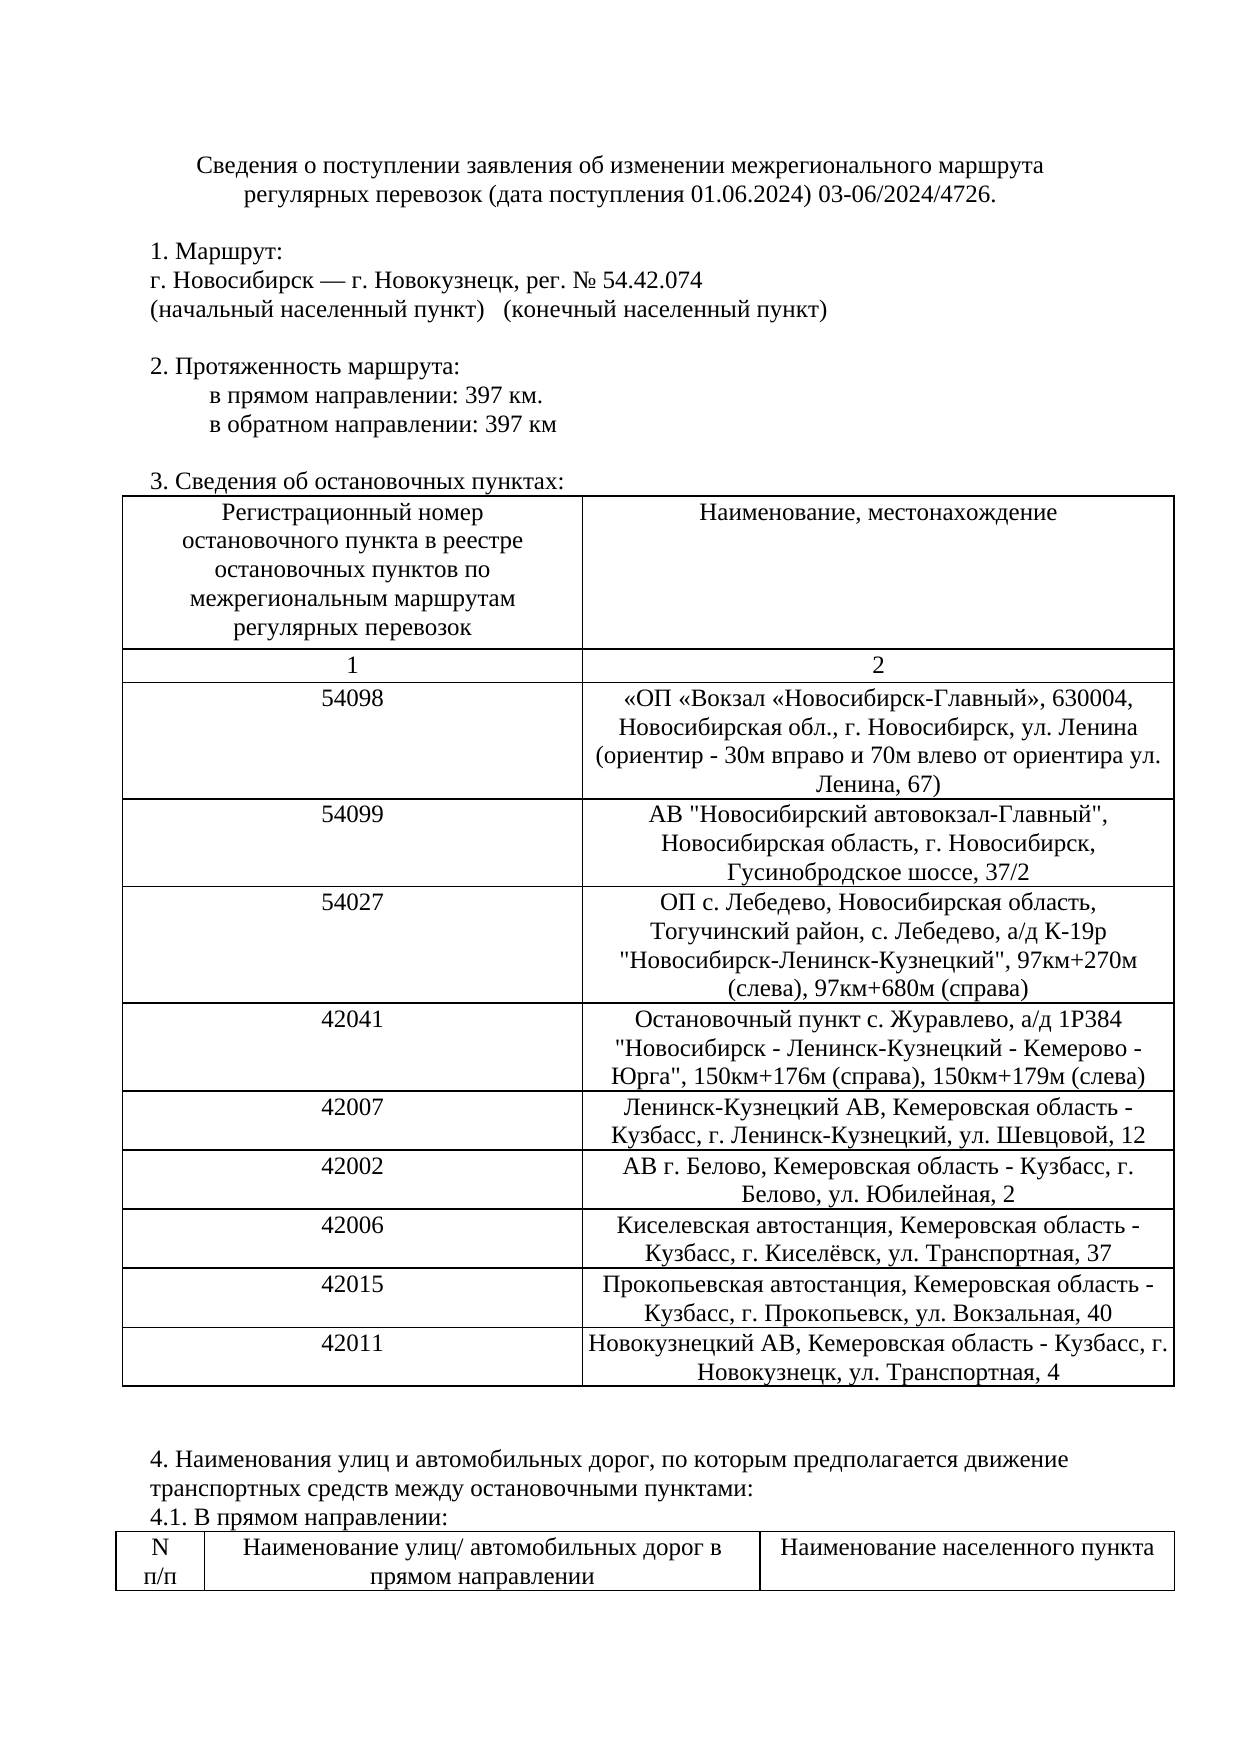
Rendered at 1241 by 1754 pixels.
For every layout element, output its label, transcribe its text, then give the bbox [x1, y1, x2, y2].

table_cell «ОП «Вокзал «Новосибирск-Главный», 630004, Новосибирская обл., г. Новосибирск, ул. Ленина (ориентир - 30м вправо и 70м влево от ориентира ул. Ленина, 67) [583, 683, 1173, 798]
text 2. Протяженность маршрута: [150, 351, 1090, 380]
text 4. Наименования улиц и автомобильных дорог, по которым предполагается движение транспортных средств между остановочными пунктами: [150, 1444, 1090, 1502]
text (начальный населенный пункт) (конечный населенный пункт) [150, 294, 1090, 322]
table_cell 42002 [123, 1151, 582, 1208]
table_cell АВ г. Белово, Кемеровская область - Кузбасс, г. Белово, ул. Юбилейная, 2 [583, 1151, 1173, 1208]
table_cell Остановочный пункт с. Журавлево, а/д 1Р384 "Новосибирск - Ленинск-Кузнецкий - Кемерово - Юрга", 150км+176м (справа), 150км+179м (слева) [583, 1004, 1173, 1090]
table_cell 42015 [123, 1269, 582, 1326]
table_cell Прокопьевская автостанция, Кемеровская область - Кузбасс, г. Прокопьевск, ул. Вокзальная, 40 [583, 1269, 1173, 1326]
table_header Наименование улиц/ автомобильных дорог в прямом направлении [205, 1532, 759, 1590]
table_cell 42007 [123, 1092, 582, 1149]
table_cell 42006 [123, 1210, 582, 1267]
table_cell 2 [583, 650, 1173, 681]
table_header Регистрационный номер остановочного пункта в реестре остановочных пунктов по межрегиональным маршрутам регулярных перевозок [123, 497, 582, 648]
table_cell 42011 [123, 1328, 582, 1385]
text 4.1. В прямом направлении: [150, 1502, 1090, 1531]
table_cell Киселевская автостанция, Кемеровская область - Кузбасс, г. Киселёвск, ул. Транспортная, 37 [583, 1210, 1173, 1267]
text 3. Сведения об остановочных пунктах: [150, 466, 1090, 495]
table_header Наименование населенного пункта [761, 1532, 1174, 1590]
text 1. Маршрут: [150, 236, 1090, 265]
table_cell ОП с. Лебедево, Новосибирская область, Тогучинский район, с. Лебедево, а/д К-19р "Новосибирск-Ленинск-Кузнецкий", 97км+270м (слева), 97км+680м (справа) [583, 887, 1173, 1002]
table_header Наименование, местонахождение [583, 497, 1173, 648]
table_cell 1 [123, 650, 582, 681]
table_cell 42041 [123, 1004, 582, 1090]
table_cell 54098 [123, 683, 582, 798]
table_cell Ленинск-Кузнецкий АВ, Кемеровская область - Кузбасс, г. Ленинск-Кузнецкий, ул. Шевцовой, 12 [583, 1092, 1173, 1149]
table_cell Новокузнецкий АВ, Кемеровская область - Кузбасс, г. Новокузнецк, ул. Транспортная, 4 [583, 1328, 1173, 1385]
table_header N п/п [117, 1532, 204, 1590]
table_cell АВ "Новосибирский автовокзал-Главный", Новосибирская область, г. Новосибирск, Гусинобродское шоссе, 37/2 [583, 800, 1173, 886]
table_cell 54099 [123, 800, 582, 886]
text в прямом направлении: 397 км. [150, 380, 1090, 409]
table_cell 54027 [123, 887, 582, 1002]
text в обратном направлении: 397 км [150, 409, 1090, 437]
text Сведения о поступлении заявления об изменении межрегионального маршрута регулярных перевозок (дата поступления 01.06.2024) 03-06/2024/4726. [150, 150, 1090, 207]
text г. Новосибирск — г. Новокузнецк, рег. № 54.42.074 [150, 265, 1090, 294]
